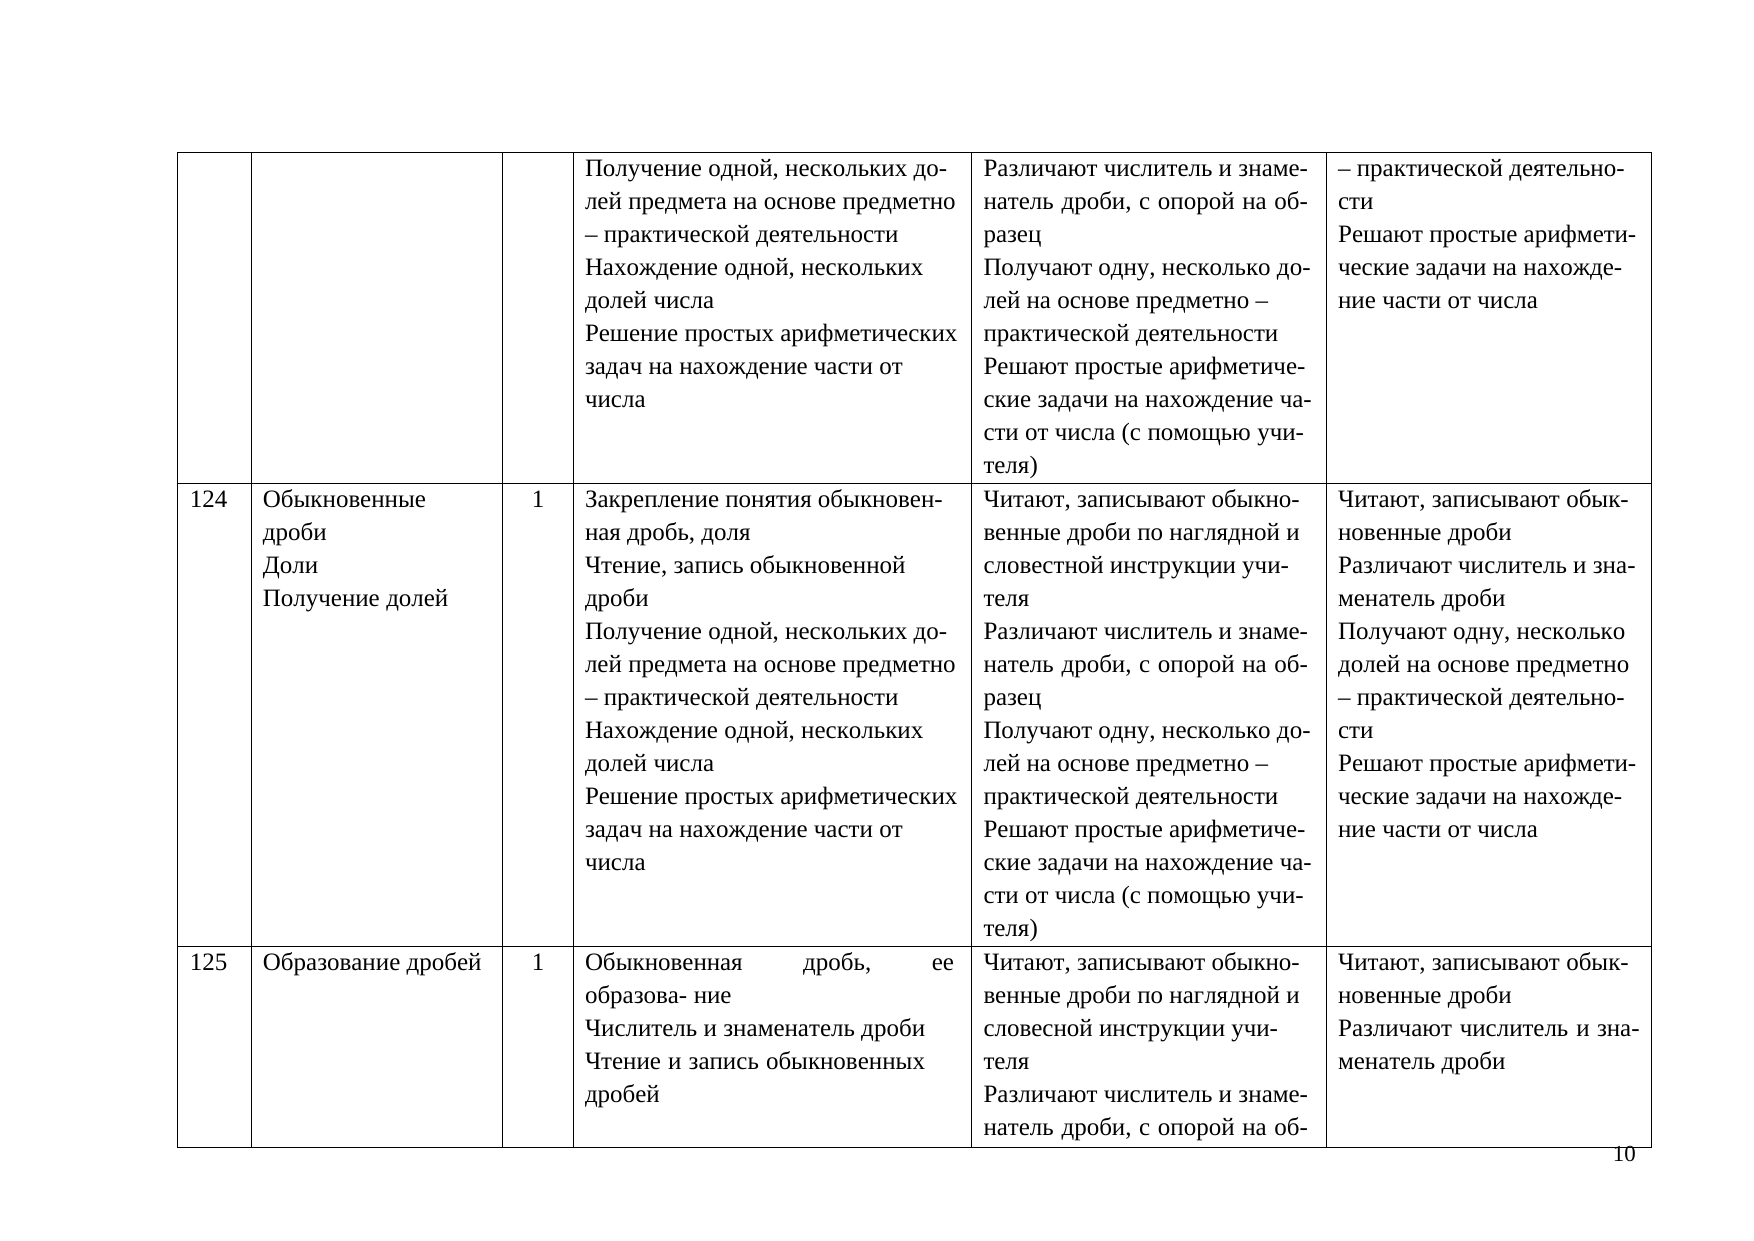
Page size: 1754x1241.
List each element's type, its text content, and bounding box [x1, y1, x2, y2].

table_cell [1327, 947, 1651, 1147]
table_cell 124 [178, 484, 251, 946]
table_header [178, 153, 251, 483]
table_header Получение одной, нескольких до- лей предмета на основе предметно – практической деятельности Нахождение одной, нескольких долей числа Решение простых арифметических задач на нахождение части от числа [574, 153, 971, 483]
table_header – практической деятельно- сти Решают простые арифмети- ческие задачи на нахожде- ние части от числа [1327, 153, 1651, 483]
table_cell Обыкновенные дроби Доли Получение долей [252, 484, 502, 946]
table_cell Закрепление понятия обыкновен- ная дробь, доля Чтение, запись обыкновенной дроби Получение одной, нескольких до- лей предмета на основе предметно – практической деятельности Нахождение одной, нескольких долей числа Решение простых арифметических задач на нахождение части от числа [574, 484, 971, 946]
table_cell Читают, записывают обыкно- венные дроби по наглядной и словестной инструкции учи- теля Различают числитель и знаме- натель дроби, с опорой на об- разец Получают одну, несколько до- лей на основе предметно – практической деятельности Решают простые арифметиче- ские задачи на нахождение ча- сти от числа (с помощью учи- теля) [972, 484, 1326, 946]
table_cell 1 [503, 484, 573, 946]
table_header [252, 153, 502, 483]
table_cell 125 [178, 947, 251, 1147]
table_cell Образование дробей [252, 947, 502, 1147]
table_header Различают числитель и знаме- натель дроби, с опорой на об- разец Получают одну, несколько до- лей на основе предметно – практической деятельности Решают простые арифметиче- ские задачи на нахождение ча- сти от числа (с помощью учи- теля) [972, 153, 1326, 483]
table_header [503, 153, 573, 483]
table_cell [574, 947, 971, 1147]
table_cell 1 [503, 947, 573, 1147]
table_cell Читают, записывают обык- новенные дроби Различают числитель и зна- менатель дроби Получают одну, несколько долей на основе предметно – практической деятельно- сти Решают простые арифмети- ческие задачи на нахожде- ние части от числа [1327, 484, 1651, 946]
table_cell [972, 947, 1326, 1147]
